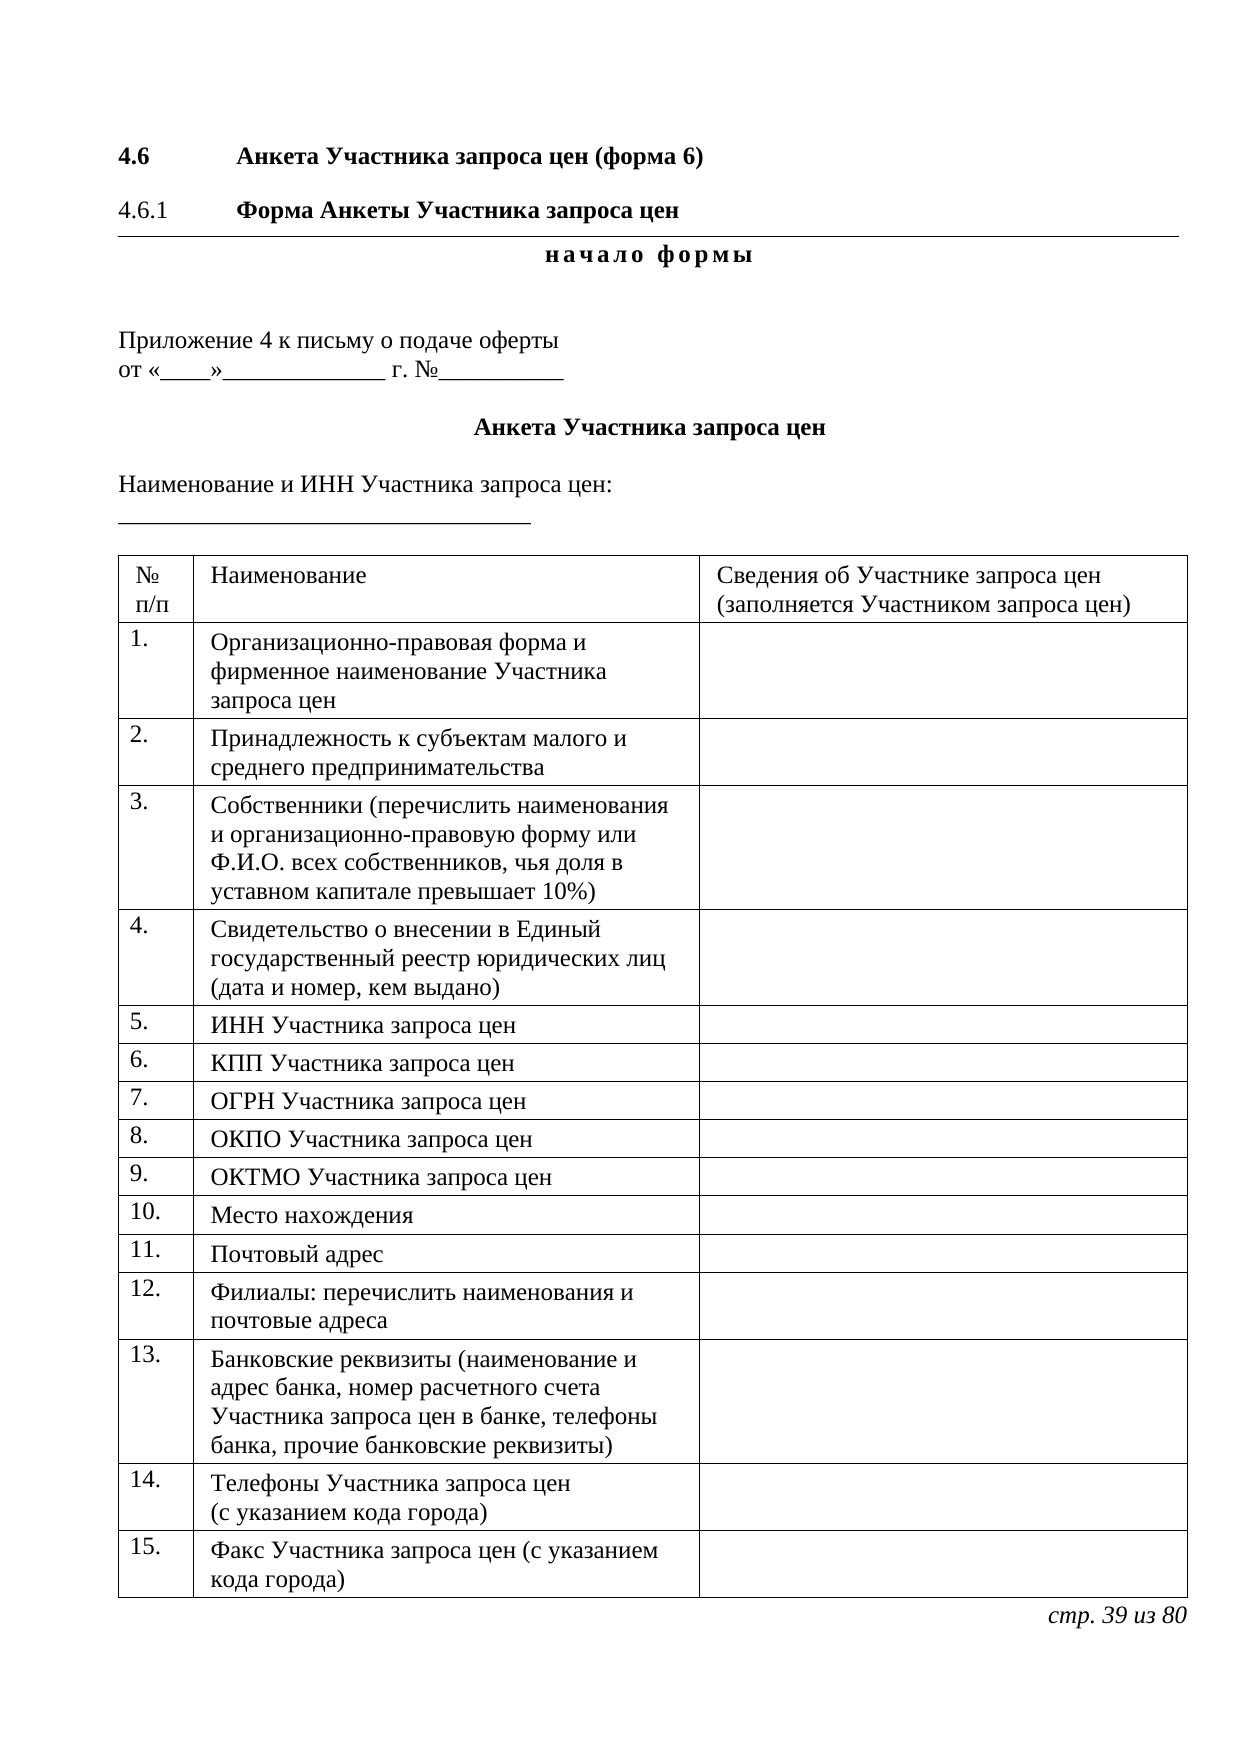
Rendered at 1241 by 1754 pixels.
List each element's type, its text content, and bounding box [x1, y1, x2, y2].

table_cell [700, 1158, 1187, 1195]
table_cell [119, 786, 193, 909]
table_cell ОКПО Участника запроса цен [194, 1120, 699, 1157]
table_cell Почтовый адрес [194, 1235, 699, 1272]
table_cell Место нахождения [194, 1196, 699, 1233]
table_cell [119, 910, 193, 1005]
table_cell Свидетельство о внесении в Единый государственный реестр юридических лиц (дата и номер, кем выдано) [194, 910, 699, 1005]
table_cell [119, 1158, 193, 1195]
table_cell [700, 910, 1187, 1005]
text _________________________________ [118, 498, 1181, 527]
table_cell КПП Участника запроса цен [194, 1044, 699, 1081]
table_cell [119, 1120, 193, 1157]
text начало формы [118, 237, 1179, 268]
subtitle Анкета Участника запроса цен (форма 6) [118, 141, 1181, 170]
table_cell ОКТМО Участника запроса цен [194, 1158, 699, 1195]
table_cell [700, 1196, 1187, 1233]
table_cell [119, 719, 193, 785]
table_cell Организационно-правовая форма и фирменное наименование Участника запроса цен [194, 623, 699, 718]
table_cell [700, 1044, 1187, 1081]
table_cell ИНН Участника запроса цен [194, 1006, 699, 1043]
table_cell [700, 1531, 1187, 1597]
table_cell [119, 1235, 193, 1272]
table_cell Собственники (перечислить наименования и организационно-правовую форму или Ф.И.О. всех собственников, чья доля в уставном капитале превышает 10%) [194, 786, 699, 909]
table_cell [700, 719, 1187, 785]
table_cell [700, 1235, 1187, 1272]
text Наименование и ИНН Участника запроса цен: [118, 469, 1181, 498]
table_cell Банковские реквизиты (наименование и адрес банка, номер расчетного счета Участника запроса цен в банке, телефоны банка, прочие банковские реквизиты) [194, 1340, 699, 1463]
table_cell Телефоны Участника запроса цен (с указанием кода города) [194, 1464, 699, 1530]
table_cell [119, 1006, 193, 1043]
table_header № п/п [119, 556, 193, 622]
table_cell [700, 786, 1187, 909]
table_header Наименование [194, 556, 699, 622]
text Приложение 4 к письму о подаче оферты от «____»_____________ г. №__________ [118, 325, 1181, 383]
table_cell [119, 1273, 193, 1338]
table_cell Факс Участника запроса цен (с указанием кода города) [194, 1531, 699, 1597]
table_cell [700, 1082, 1187, 1119]
table_cell ОГРН Участника запроса цен [194, 1082, 699, 1119]
table_cell [700, 1006, 1187, 1043]
table_cell [700, 1120, 1187, 1157]
table_cell [700, 623, 1187, 718]
table_cell [119, 623, 193, 718]
text Форма Анкеты Участника запроса цен [118, 195, 1181, 223]
table_cell [119, 1531, 193, 1597]
table_cell [119, 1044, 193, 1081]
table_cell [119, 1082, 193, 1119]
text Анкета Участника запроса цен [118, 412, 1181, 440]
table_header Сведения об Участнике запроса цен (заполняется Участником запроса цен) [700, 556, 1187, 622]
table_cell [119, 1464, 193, 1530]
table_cell [700, 1464, 1187, 1530]
table_cell Филиалы: перечислить наименования и почтовые адреса [194, 1273, 699, 1338]
table_cell [119, 1340, 193, 1463]
table_cell Принадлежность к субъектам малого и среднего предпринимательства [194, 719, 699, 785]
table_cell [700, 1340, 1187, 1463]
table_cell [700, 1273, 1187, 1338]
table_cell [119, 1196, 193, 1233]
